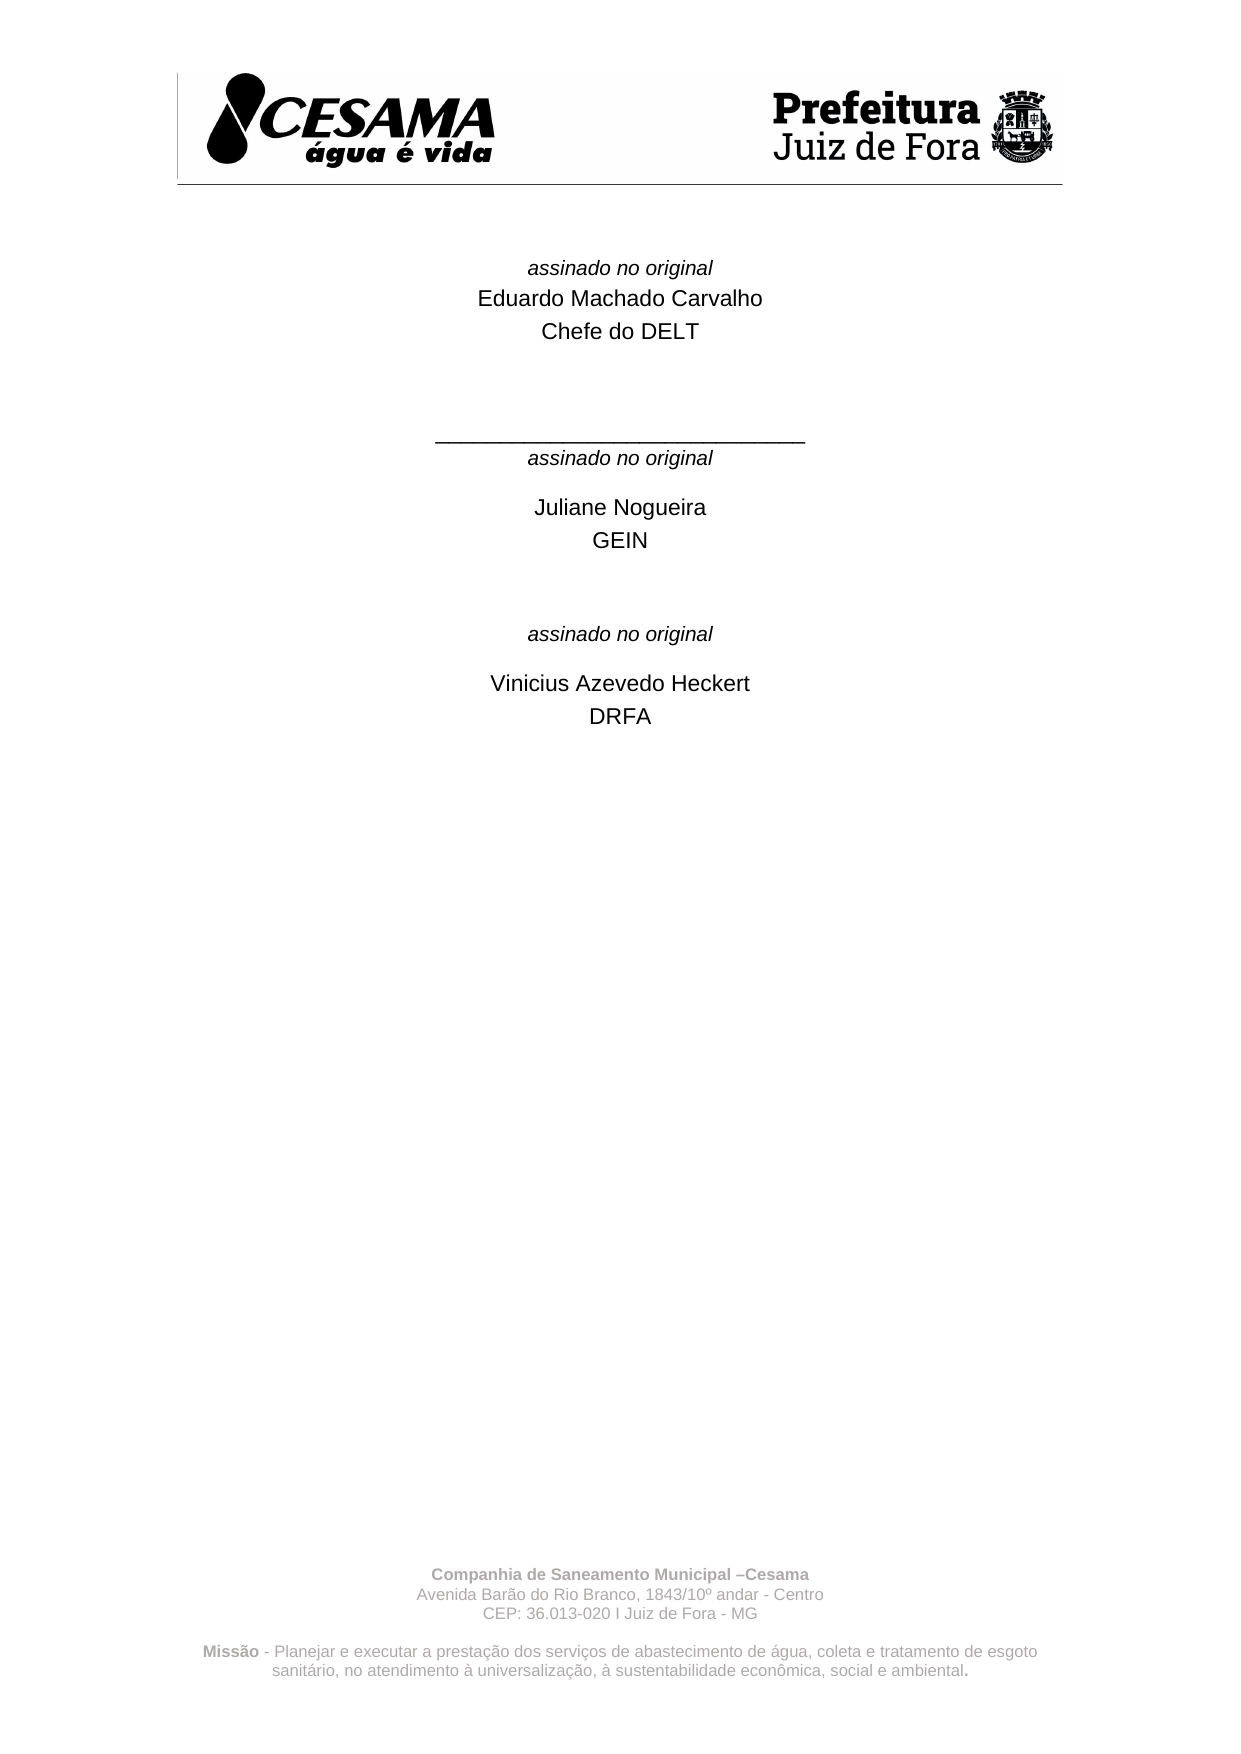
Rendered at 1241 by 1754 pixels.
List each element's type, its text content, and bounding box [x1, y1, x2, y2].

text assinado no original [177, 622, 1063, 646]
text assinado no original [177, 446, 1063, 470]
text assinado no original [177, 255, 1063, 279]
text DRFA [177, 698, 1063, 731]
text Eduardo Machado Carvalho [177, 279, 1063, 313]
text GEIN [177, 522, 1063, 555]
text _____________________________ [177, 413, 1063, 446]
text Vinicius Azevedo Heckert [177, 664, 1063, 698]
picture [177, 73, 1063, 185]
text Juliane Nogueira [177, 488, 1063, 522]
text Chefe do DELT [177, 313, 1063, 346]
